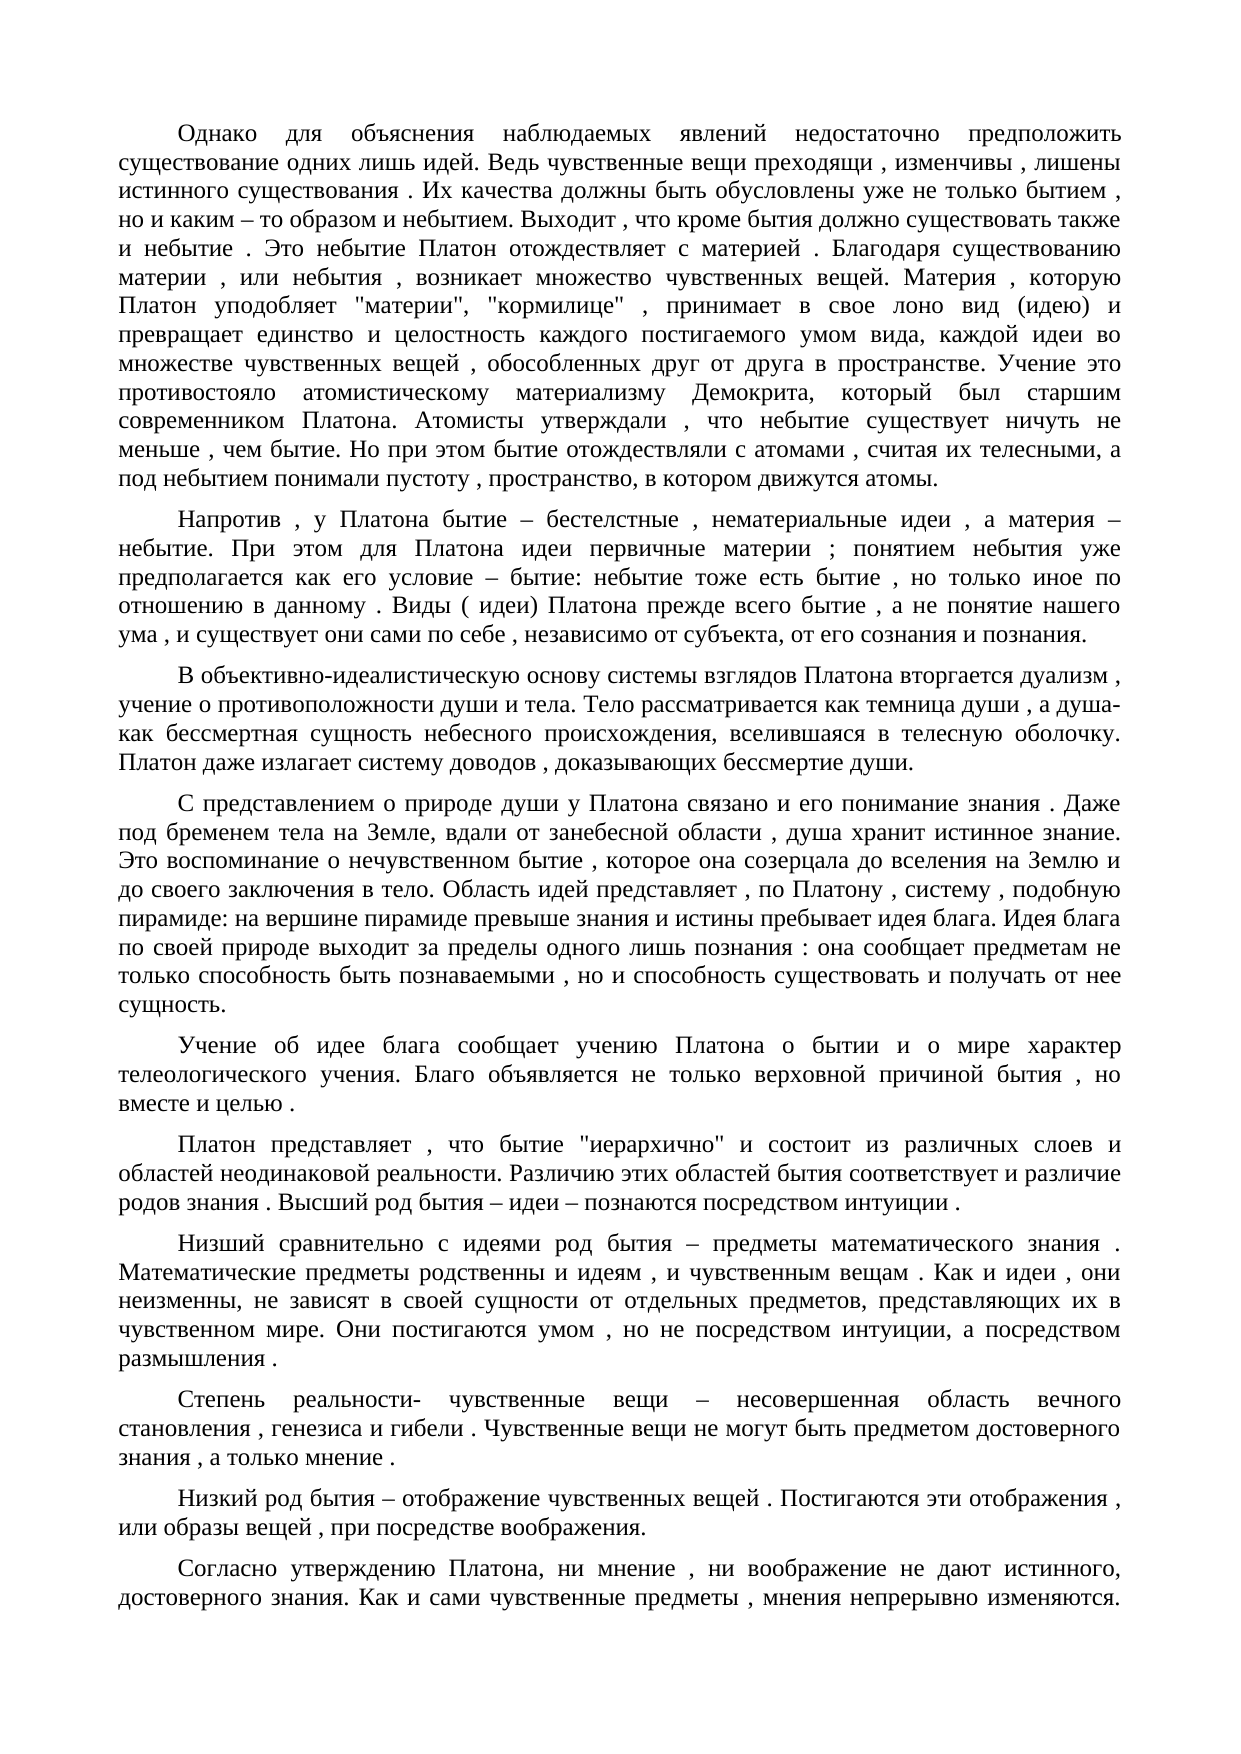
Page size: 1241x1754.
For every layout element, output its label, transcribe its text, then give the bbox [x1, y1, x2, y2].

text Учение об идее блага сообщает учению Платона о бытии и о мире характер телеологического учения. Благо объявляется не только верховной причиной бытия , но вместе и целью . [118, 1031, 1122, 1117]
text Платон представляет , что бытие "иерархично" и состоит из различных слоев и областей неодинаковой реальности. Различию этих областей бытия соответствует и различие родов знания . Высший род бытия – идеи – познаются посредством интуиции . [118, 1129, 1122, 1216]
text В объективно-идеалистическую основу системы взглядов Платона вторгается дуализм , учение о противоположности души и тела. Тело рассматривается как темница души , а душа- как бессмертная сущность небесного происхождения, вселившаяся в телесную оболочку. Платон даже излагает систему доводов , доказывающих бессмертие души. [118, 661, 1122, 776]
text С представлением о природе души у Платона связано и его понимание знания . Даже под бременем тела на Земле, вдали от занебесной области , душа хранит истинное знание. Это воспоминание о нечувственном бытие , которое она созерцала до вселения на Землю и до своего заключения в тело. Область идей представляет , по Платону , систему , подобную пирамиде: на вершине пирамиде превыше знания и истины пребывает идея блага. Идея блага по своей природе выходит за пределы одного лишь познания : она сообщает предметам не только способность быть познаваемыми , но и способность существовать и получать от нее сущность. [118, 788, 1122, 1018]
text Однако для объяснения наблюдаемых явлений недостаточно предположить существование одних лишь идей. Ведь чувственные вещи преходящи , изменчивы , лишены истинного существования . Их качества должны быть обусловлены уже не только бытием , но и каким – то образом и небытием. Выходит , что кроме бытия должно существовать также и небытие . Это небытие Платон отождествляет с материей . Благодаря существованию материи , или небытия , возникает множество чувственных вещей. Материя , которую Платон уподобляет "материи", "кормилице" , принимает в свое лоно вид (идею) и превращает единство и целостность каждого постигаемого умом вида, каждой идеи во множестве чувственных вещей , обособленных друг от друга в пространстве. Учение это противостояло атомистическому материализму Демокрита, который был старшим современником Платона. Атомисты утверждали , что небытие существует ничуть не меньше , чем бытие. Но при этом бытие отождествляли с атомами , считая их телесными, а под небытием понимали пустоту , пространство, в котором движутся атомы. [118, 118, 1122, 492]
text Низший сравнительно с идеями род бытия – предметы математического знания . Математические предметы родственны и идеям , и чувственным вещам . Как и идеи , они неизменны, не зависят в своей сущности от отдельных предметов, представляющих их в чувственном мире. Они постигаются умом , но не посредством интуиции, а посредством размышления . [118, 1228, 1122, 1372]
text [118, 1553, 1122, 1611]
text Низкий род бытия – отображение чувственных вещей . Постигаются эти отображения , или образы вещей , при посредстве воображения. [118, 1483, 1122, 1541]
text Напротив , у Платона бытие – бестелстные , нематериальные идеи , а материя – небытие. При этом для Платона идеи первичные материи ; понятием небытия уже предполагается как его условие – бытие: небытие тоже есть бытие , но только иное по отношению в данному . Виды ( идеи) Платона прежде всего бытие , а не понятие нашего ума , и существует они сами по себе , независимо от субъекта, от его сознания и познания. [118, 504, 1122, 648]
text Степень реальности- чувственные вещи – несовершенная область вечного становления , генезиса и гибели . Чувственные вещи не могут быть предметом достоверного знания , а только мнение . [118, 1384, 1122, 1471]
